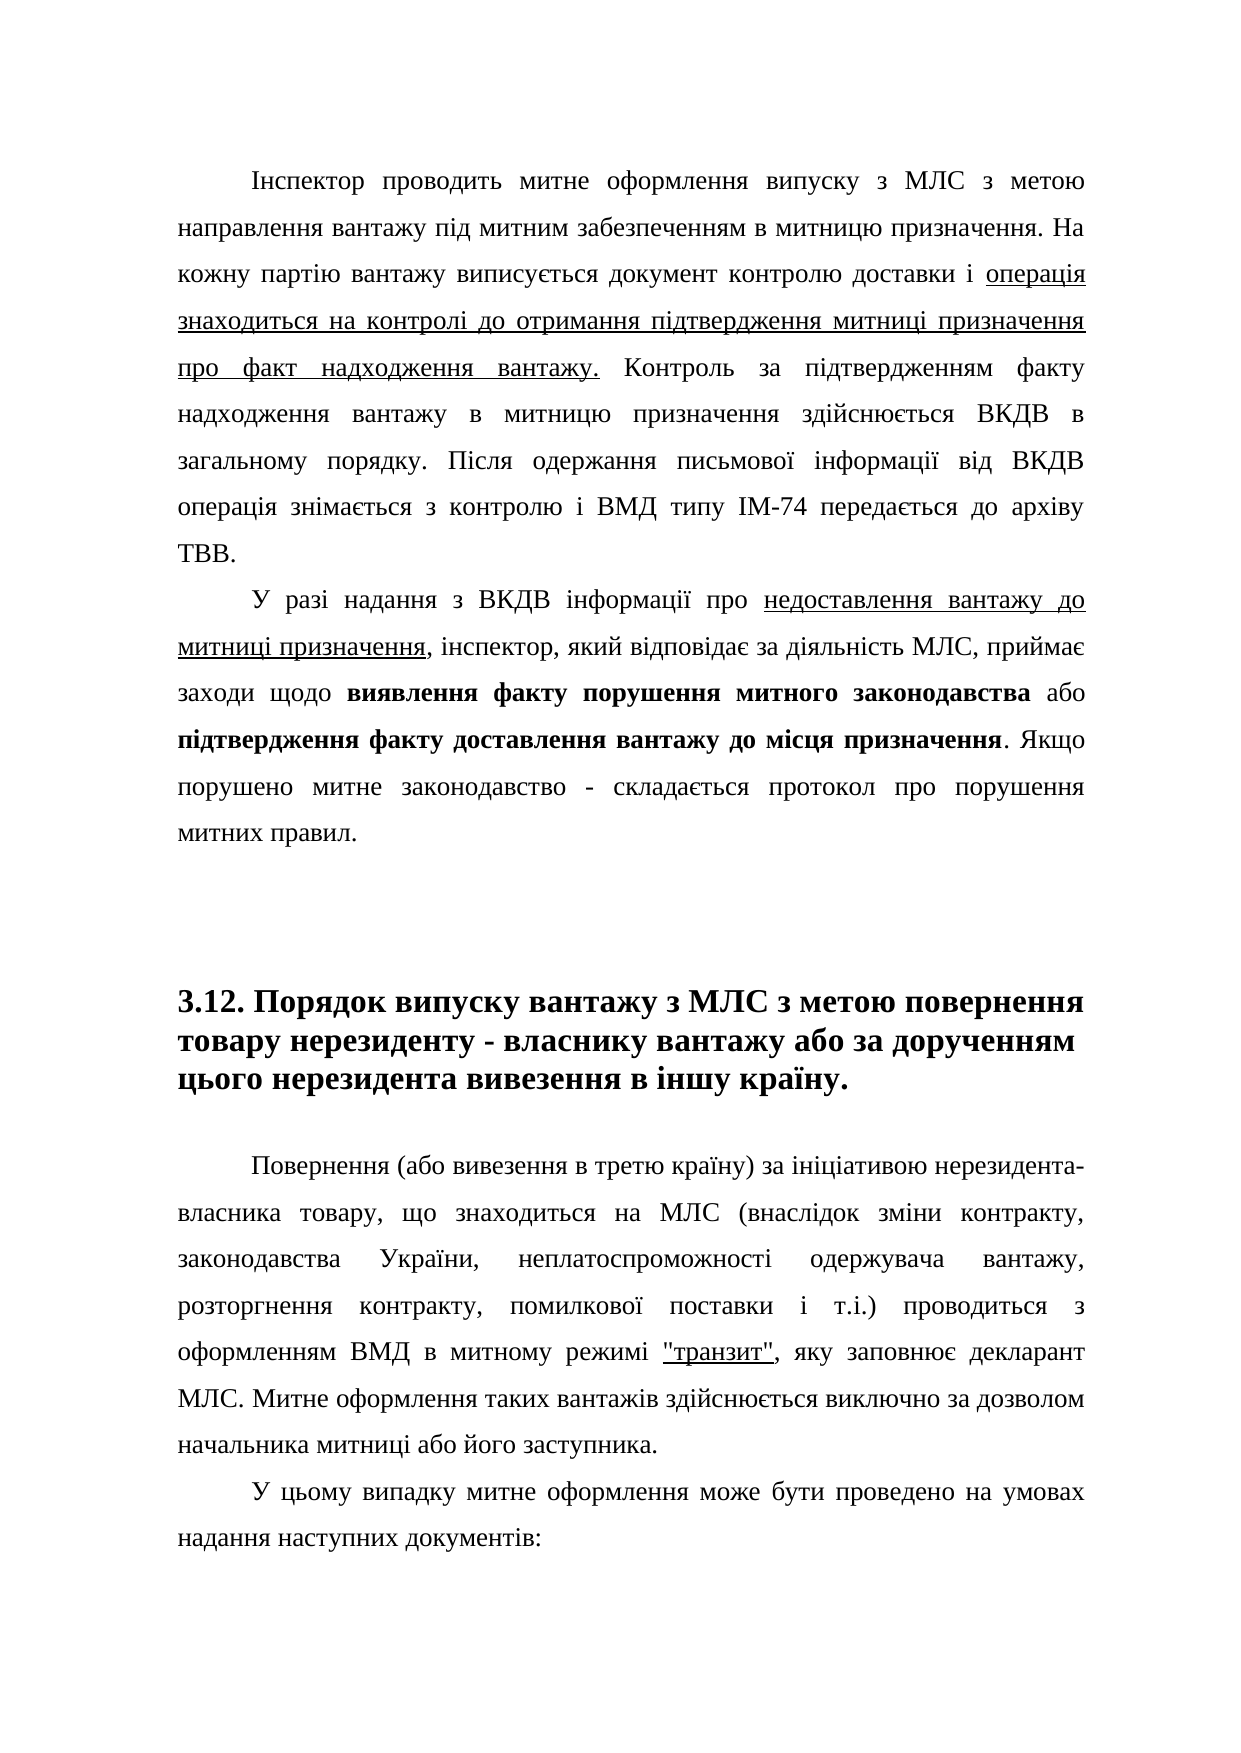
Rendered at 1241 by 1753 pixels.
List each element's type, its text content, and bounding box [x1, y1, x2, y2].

subtitle 3.12. Порядок випуску вантажу з МЛС з метою повернення товару нерезиденту - власнику вантажу або за дорученням цього нерезидента вивезення в іншу країну. [177, 981, 1088, 1097]
list Повернення (або вивезення в третю країну) за ініціативою нерезидента-власника товару, що знаходиться на МЛС (внаслідок зміни контракту, законодавства України, неплатоспроможності одержувача вантажу, розторгнення контракту, помилкової поставки і т.і.) проводиться з оформленням ВМД в митному режимі "транзит", яку заповнює декларант МЛС. Митне оформлення таких вантажів здійснюється виключно за дозволом начальника митниці або його заступника. [177, 1149, 1085, 1460]
list У разі надання з ВКДВ інформації про недоставлення вантажу до митниці призначення, інспектор, який відповідає за діяльність МЛС, приймає заходи щодо виявлення факту порушення митного законодавства або підтвердження факту доставлення вантажу до місця призначення. Якщо порушено митне законодавство - складається протокол про порушення митних правил. [177, 584, 1085, 848]
list Інспектор проводить митне оформлення випуску з МЛС з метою направлення вантажу під митним забезпеченням в митницю призначення. На кожну партію вантажу виписується документ контролю доставки і операція знаходиться на контролі до отримання підтвердження митниці призначення про факт надходження вантажу. Контроль за підтвердженням факту надходження вантажу в митницю призначення здійснюється ВКДВ в загальному порядку. Після одержання письмової інформації від ВКДВ операція знімається з контролю і ВМД типу ІМ-74 передається до архіву ТВВ. [177, 332, 1085, 568]
list Інспектор проводить митне оформлення випуску з МЛС з метою направлення вантажу під митним забезпеченням в митницю призначення. На кожну партію вантажу виписується документ контролю доставки і операція знаходиться на контролі до отримання підтвердження митниці призначення про факт надходження вантажу. Контроль за підтвердженням факту надходження вантажу в митницю призначення здійснюється ВКДВ в загальному порядку. Після одержання письмової інформації від ВКДВ операція знімається з контролю і ВМД типу ІМ-74 передається до архіву ТВВ. [177, 165, 1085, 331]
list У цьому випадку митне оформлення може бути проведено на умовах надання наступних документів: [177, 1475, 1085, 1553]
